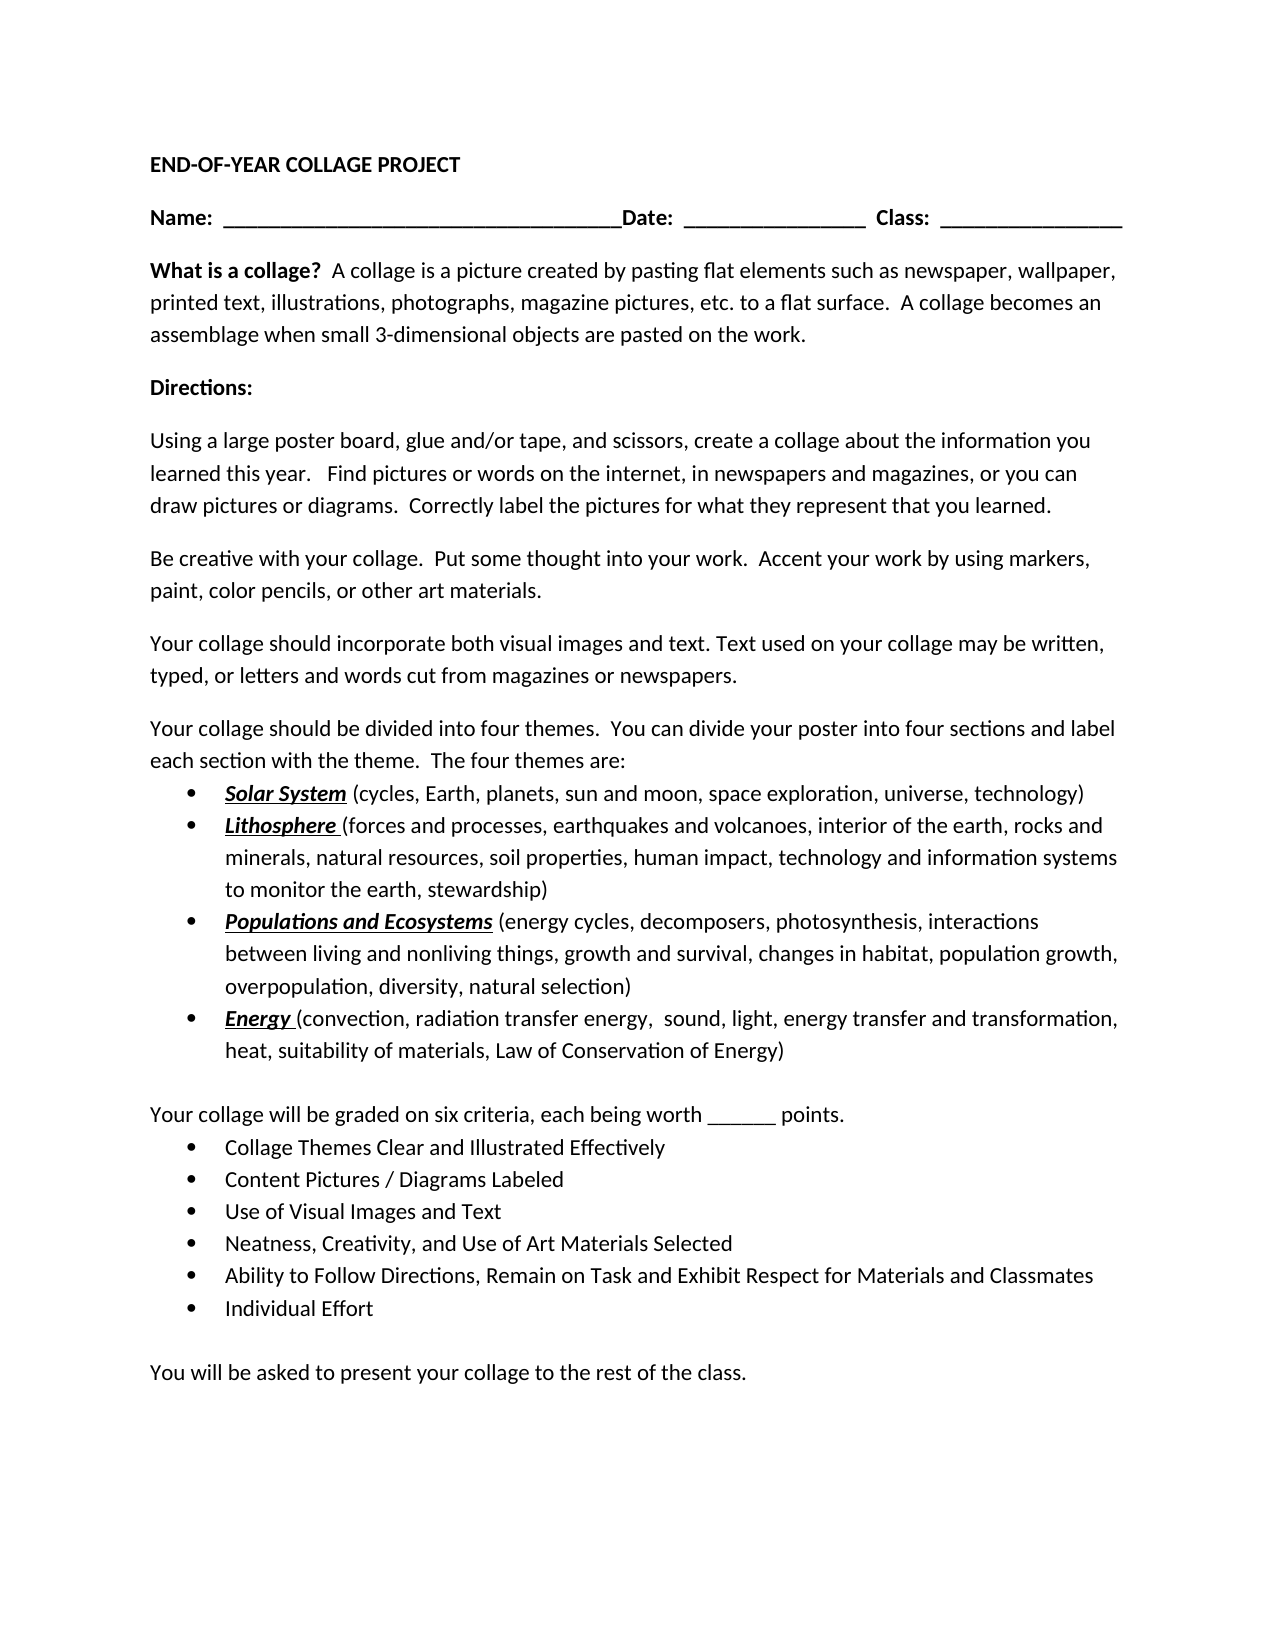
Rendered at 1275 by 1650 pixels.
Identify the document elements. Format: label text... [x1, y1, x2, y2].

text END-OF-YEAR COLLAGE PROJECT [150, 150, 1125, 178]
list Ability to Follow Directions, Remain on Task and Exhibit Respect for Materials and Classmates [187, 1261, 1125, 1289]
list Populations and Ecosystems (energy cycles, decomposers, photosynthesis, interactions between living and nonliving things, growth and survival, changes in habitat, population growth, overpopulation, diversity, natural selection) [187, 907, 1125, 1000]
list Solar System (cycles, Earth, planets, sun and moon, space exploration, universe, technology) [187, 779, 1125, 807]
text Your collage should incorporate both visual images and text. Text used on your collage may be written, typed, or letters and words cut from magazines or newspapers. [150, 629, 1125, 689]
list Neatness, Creativity, and Use of Art Materials Selected [187, 1229, 1125, 1257]
text You will be asked to present your collage to the rest of the class. [150, 1358, 1125, 1386]
text What is a collage? A collage is a picture created by pasting flat elements such as newspaper, wallpaper, printed text, illustrations, photographs, magazine pictures, etc. to a flat surface. A collage becomes an assemblage when small 3-dimensional objects are pasted on the work. [150, 256, 1125, 348]
text Be creative with your collage. Put some thought into your work. Accent your work by using markers, paint, color pencils, or other art materials. [150, 544, 1125, 604]
text Your collage should be divided into four themes. You can divide your poster into four sections and label each section with the theme. The four themes are: [150, 714, 1125, 774]
list Lithosphere (forces and processes, earthquakes and volcanoes, interior of the earth, rocks and minerals, natural resources, soil properties, human impact, technology and information systems to monitor the earth, stewardship) [187, 811, 1125, 903]
list Use of Visual Images and Text [187, 1197, 1125, 1225]
text Directions: [150, 373, 1125, 401]
text Name: ___________________________________Date: ________________ Class: ________________ [150, 203, 1125, 231]
text Using a large poster board, glue and/or tape, and scissors, create a collage about the information you learned this year. Find pictures or words on the internet, in newspapers and magazines, or you can draw pictures or diagrams. Correctly label the pictures for what they represent that you learned. [150, 426, 1125, 519]
list Collage Themes Clear and Illustrated Effectively [187, 1133, 1125, 1161]
text Your collage will be graded on six criteria, each being worth ______ points. [150, 1101, 1125, 1128]
list Individual Effort [187, 1294, 1125, 1322]
list Content Pictures / Diagrams Labeled [187, 1165, 1125, 1193]
list Energy (convection, radiation transfer energy, sound, light, energy transfer and transformation, heat, suitability of materials, Law of Conservation of Energy) [187, 1004, 1125, 1064]
